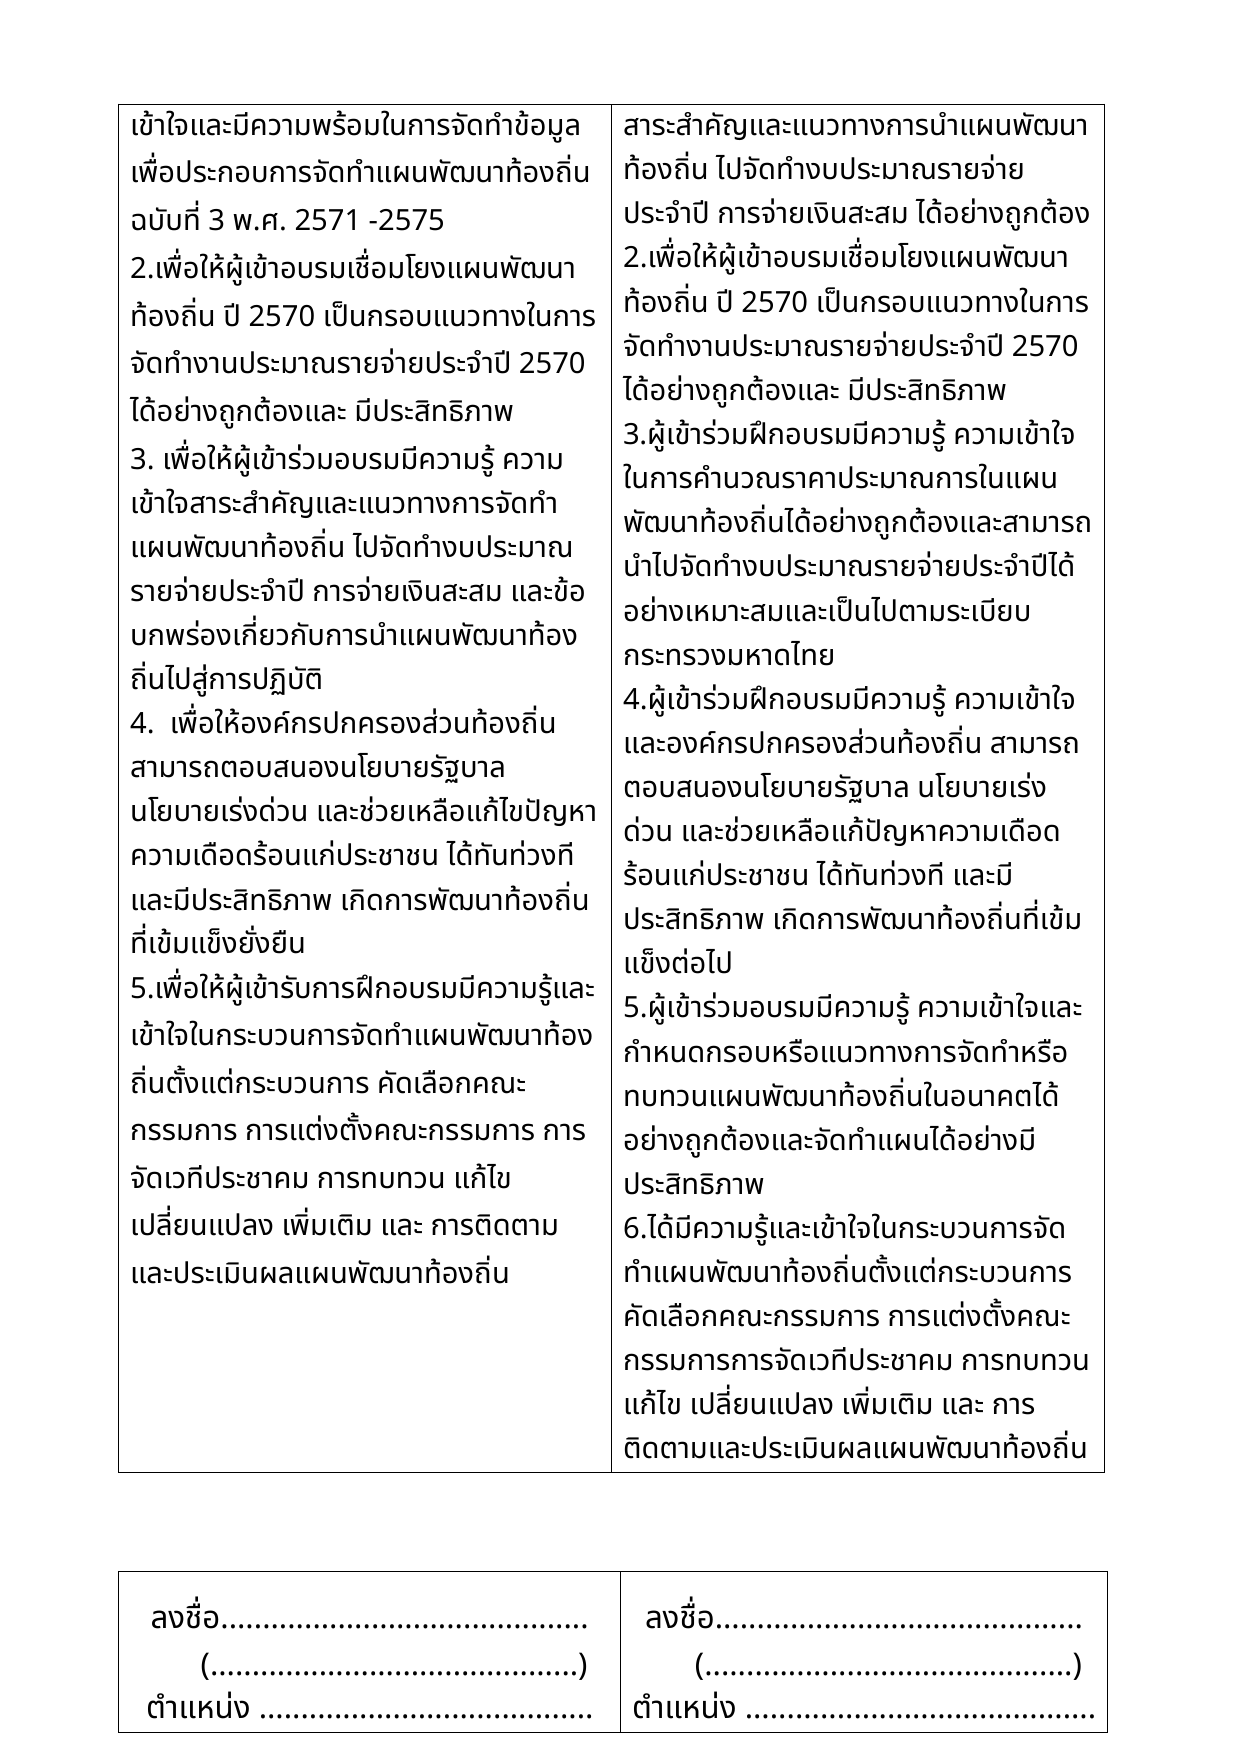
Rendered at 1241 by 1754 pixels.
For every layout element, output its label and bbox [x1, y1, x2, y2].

table_header [621, 1572, 1107, 1732]
table_cell [612, 105, 1104, 1472]
table_header [119, 1572, 620, 1732]
table_cell [119, 105, 611, 1472]
